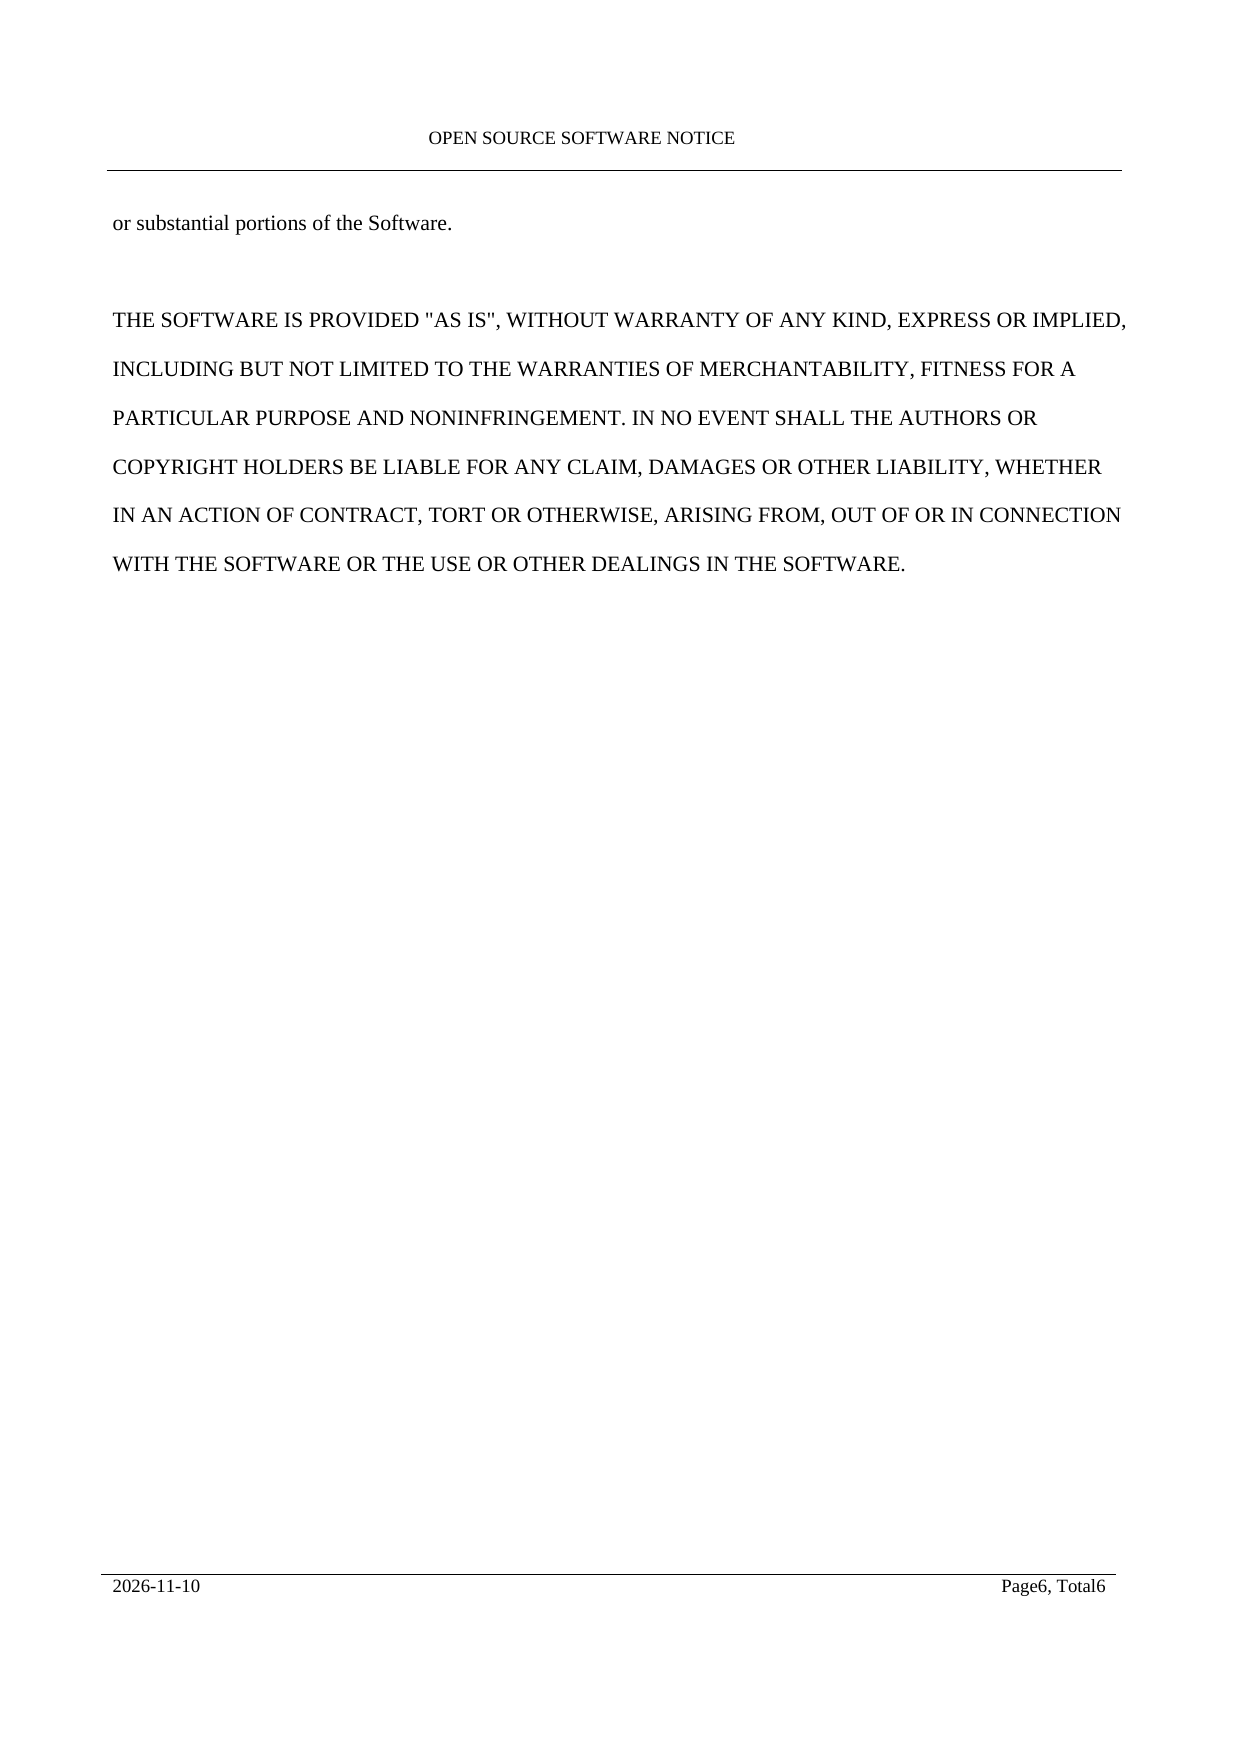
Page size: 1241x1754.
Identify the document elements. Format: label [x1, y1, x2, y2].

text [112, 206, 1128, 580]
